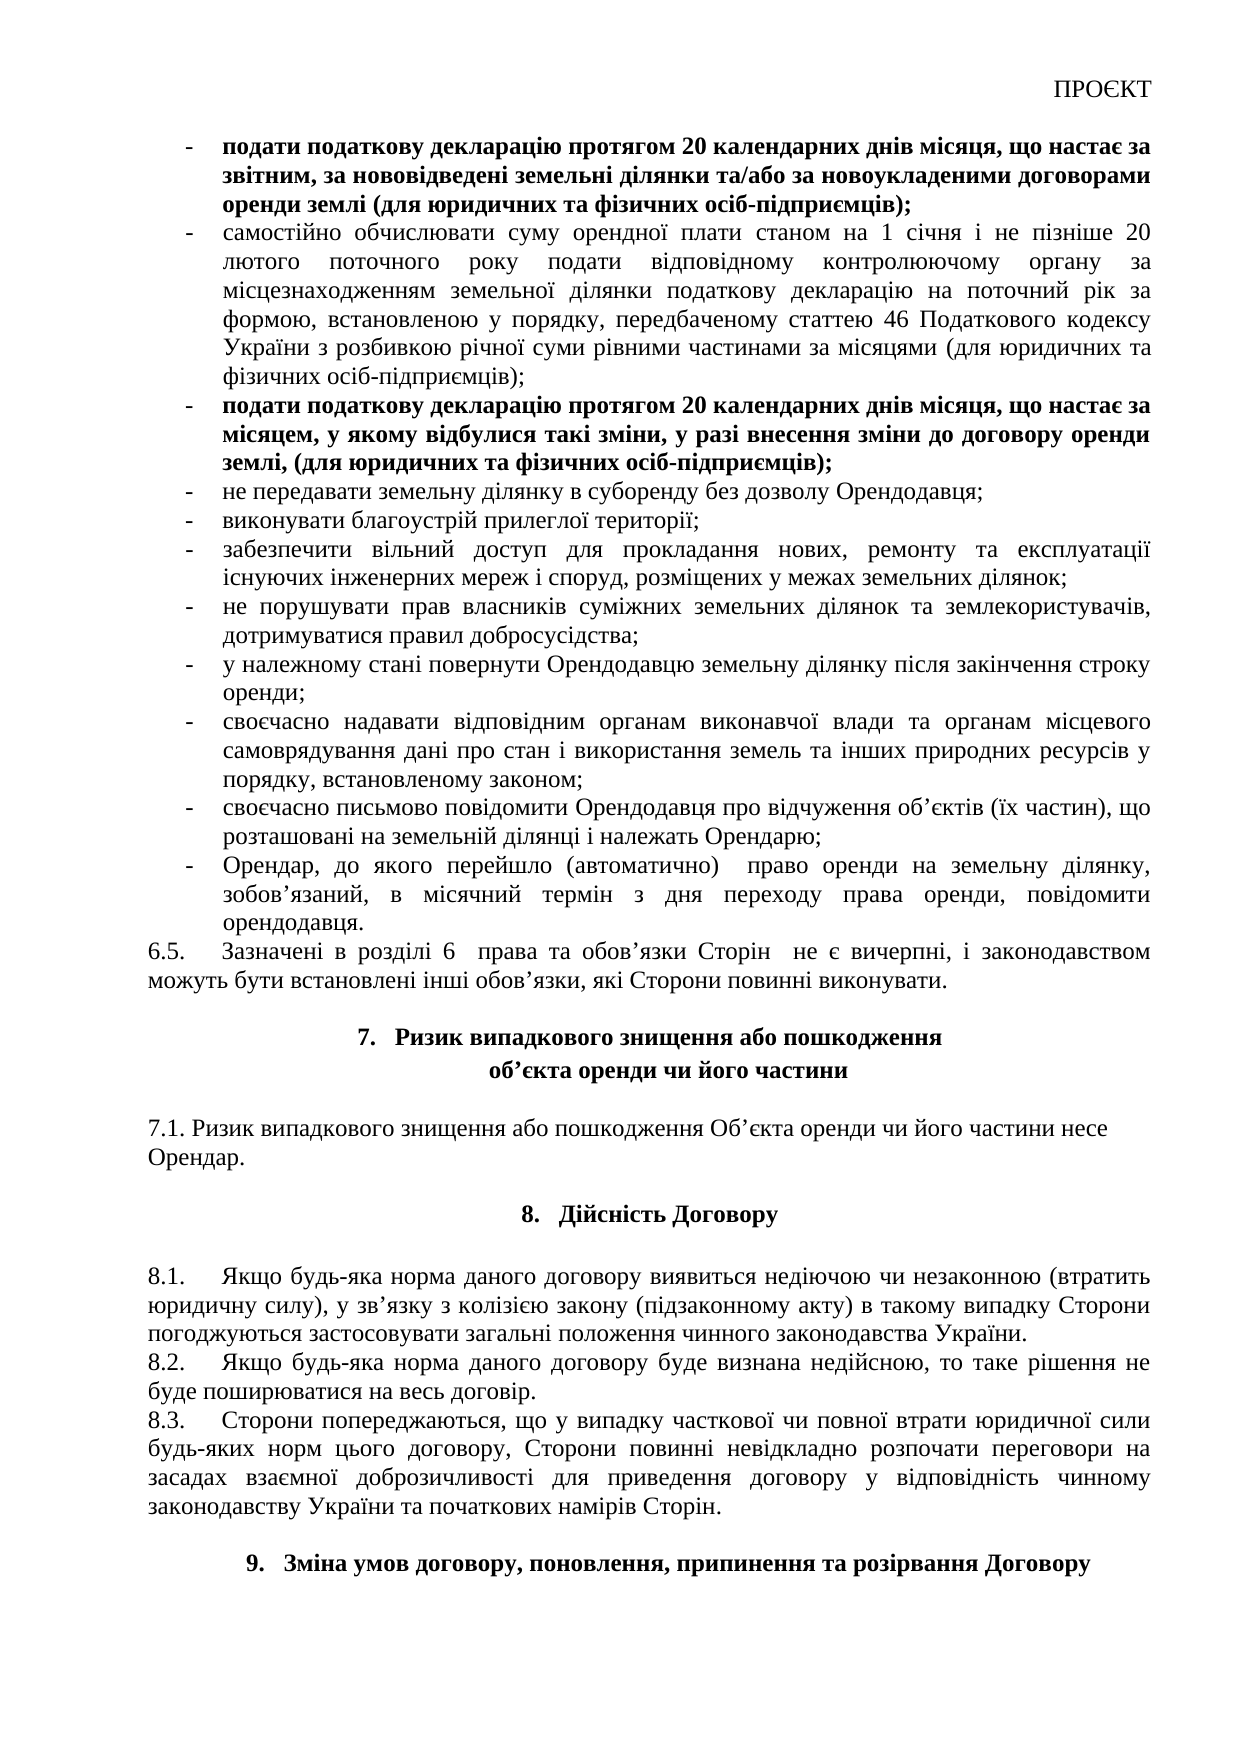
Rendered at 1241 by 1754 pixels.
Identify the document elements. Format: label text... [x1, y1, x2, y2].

list Зміна умов договору, поновлення, припинення та розірвання Договору [185, 1548, 1152, 1577]
list Дійсність Договору [148, 1199, 1152, 1228]
text 8.3. Сторони попереджаються, що у випадку часткової чи повної втрати юридичної сили будь-яких норм цього договору, Сторони повинні невідкладно розпочати переговори на засадах взаємної доброзичливості для приведення договору у відповідність чинному законодавству України та початкових намірів Сторін. [148, 1405, 1152, 1520]
text 7.1. Ризик випадкового знищення або пошкодження Об’єкта оренди чи його частини несе Орендар. [148, 1113, 1152, 1171]
list Орендар, до якого перейшло (автоматично) право оренди на земельну ділянку, зобов’язаний, в місячний термін з дня переходу права оренди, повідомити орендодавця. [185, 850, 1152, 936]
list подати податкову декларацію протягом 20 календарних днів місяця, що настає за звітним, за нововідведені земельні ділянки та/або за новоукладеними договорами оренди землі (для юридичних та фізичних осіб-підприємців); [185, 131, 1152, 217]
text 8.2. Якщо будь-яка норма даного договору буде визнана недійсною, то таке рішення не буде поширюватися на весь договір. [148, 1347, 1152, 1405]
list не порушувати прав власників суміжних земельних ділянок та землекористувачів, дотримуватися правил добросусідства; [185, 591, 1152, 649]
list Зазначені в розділі 6 права та обов’язки Сторін не є вичерпні, і законодавством можуть бути встановлені інші обов’язки, які Сторони повинні виконувати. [148, 936, 1152, 994]
list своєчасно надавати відповідним органам виконавчої влади та органам місцевого самоврядування дані про стан і використання земель та інших природних ресурсів у порядку, встановленому законом; [185, 706, 1152, 792]
list самостійно обчислювати суму орендної плати станом на 1 січня і не пізніше 20 лютого поточного року подати відповідному контролюючому органу за місцезнаходженням земельної ділянки податкову декларацію на поточний рік за формою, встановленою у порядку, передбаченому статтею 46 Податкового кодексу України з розбивкою річної суми рівними частинами за місяцями (для юридичних та фізичних осіб-підприємців); [185, 217, 1152, 390]
list своєчасно письмово повідомити Орендодавця про відчуження об’єктів (їх частин), що розташовані на земельній ділянці і належать Орендарю; [185, 792, 1152, 850]
text об’єкта оренди чи його частини [185, 1056, 1152, 1084]
list Ризик випадкового знищення або пошкодження [148, 1022, 1152, 1051]
list не передавати земельну ділянку в суборенду без дозволу Орендодавця; [185, 476, 1152, 505]
list виконувати благоустрій прилеглої території; [185, 505, 1152, 534]
list у належному стані повернути Орендодавцю земельну ділянку після закінчення строку оренди; [185, 649, 1152, 706]
list подати податкову декларацію протягом 20 календарних днів місяця, що настає за місяцем, у якому відбулися такі зміни, у разі внесення зміни до договору оренди землі, (для юридичних та фізичних осіб-підприємців); [185, 390, 1152, 476]
text 8.1. Якщо будь-яка норма даного договору виявиться недіючою чи незаконною (втратить юридичну силу), у зв’язку з колізією закону (підзаконному акту) в такому випадку Сторони погоджуються застосовувати загальні положення чинного законодавства України. [148, 1261, 1152, 1347]
list забезпечити вільний доступ для прокладання нових, ремонту та експлуатації існуючих інженерних мереж і споруд, розміщених у межах земельних ділянок; [185, 534, 1152, 591]
